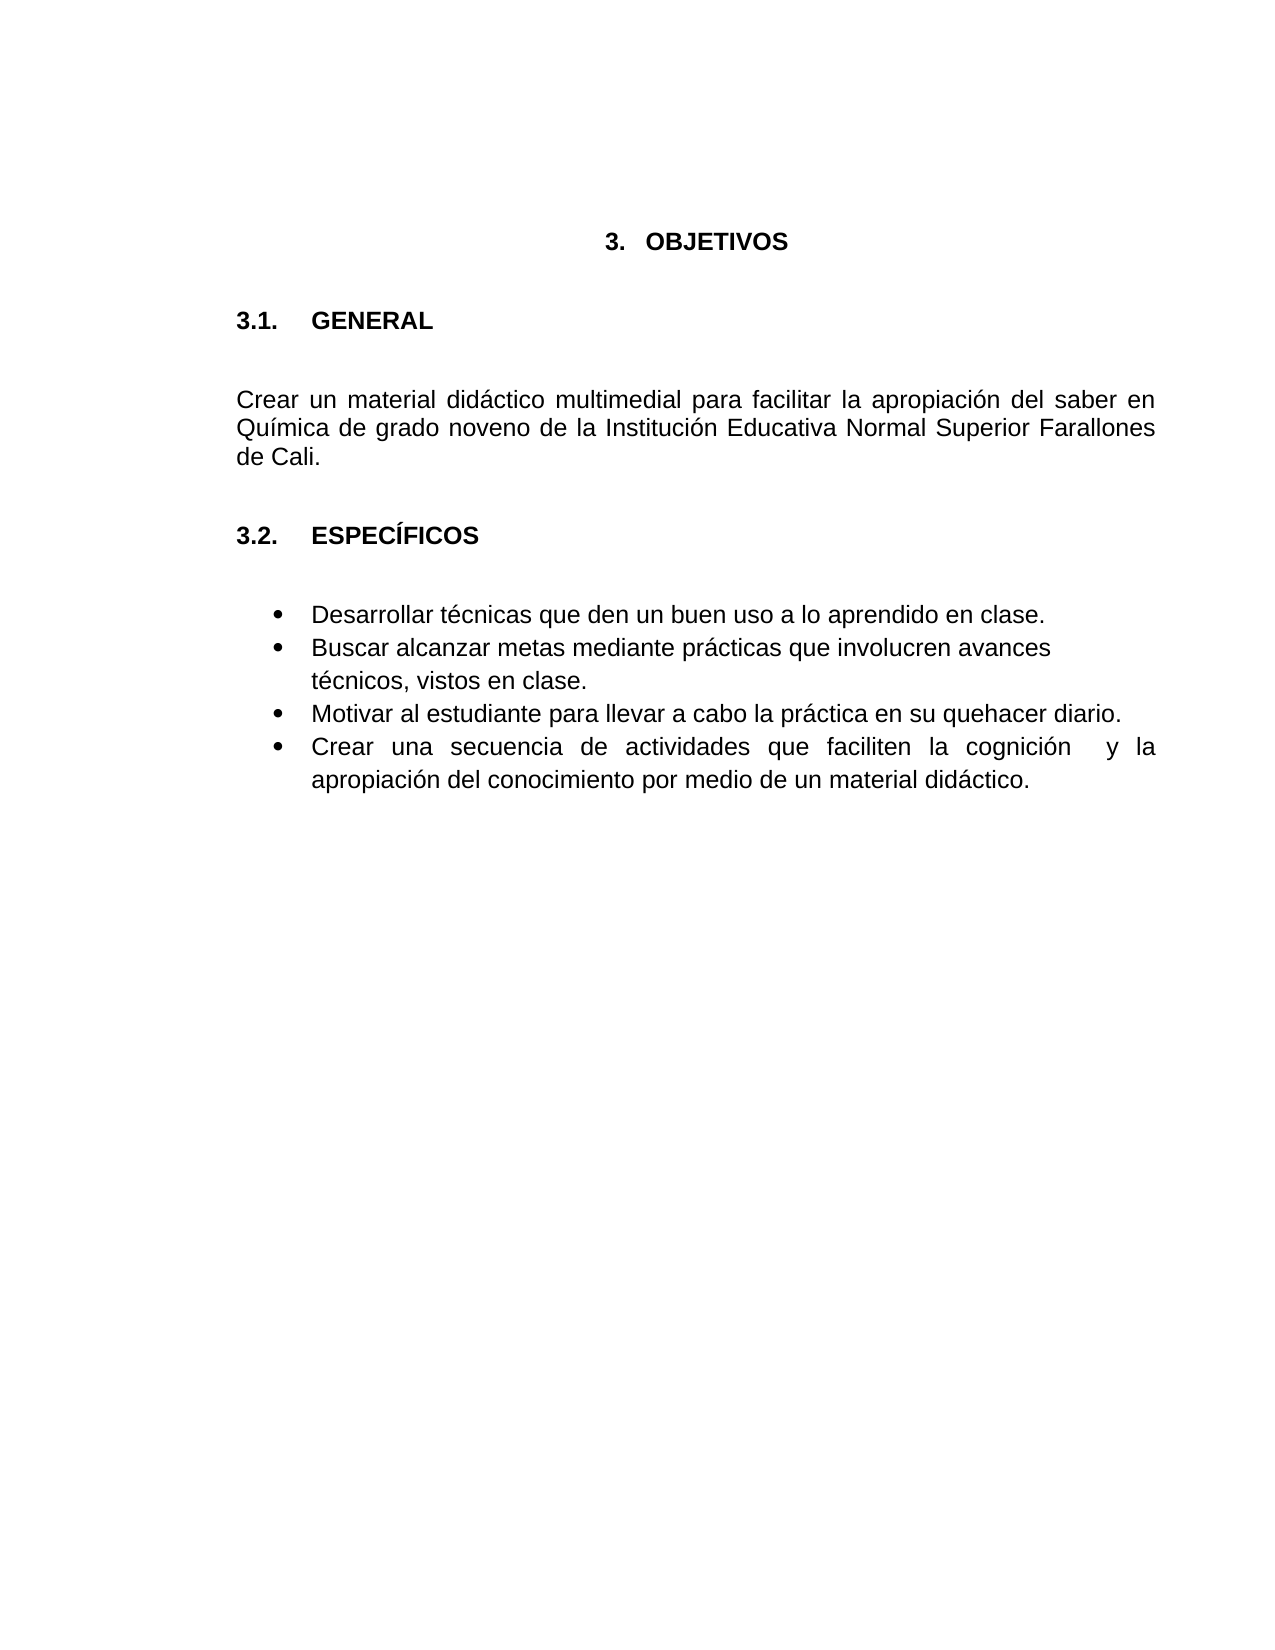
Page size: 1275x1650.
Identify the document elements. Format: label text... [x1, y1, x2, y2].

list Motivar al estudiante para llevar a cabo la práctica en su quehacer diario. [274, 699, 1157, 728]
subtitle GENERAL [236, 306, 1157, 335]
subtitle OBJETIVOS [236, 227, 1157, 256]
list Buscar alcanzar metas mediante prácticas que involucren avances técnicos, vistos en clase. [274, 633, 1157, 695]
subtitle ESPECÍFICOS [236, 521, 1157, 550]
list Crear una secuencia de actividades que faciliten la cognición y la apropiación del conocimiento por medio de un material didáctico. [274, 732, 1157, 794]
list Desarrollar técnicas que den un buen uso a lo aprendido en clase. [274, 600, 1157, 628]
text Crear un material didáctico multimedial para facilitar la apropiación del saber en Química de grado noveno de la Institución Educativa Normal Superior Farallones de Cali. [236, 385, 1157, 471]
